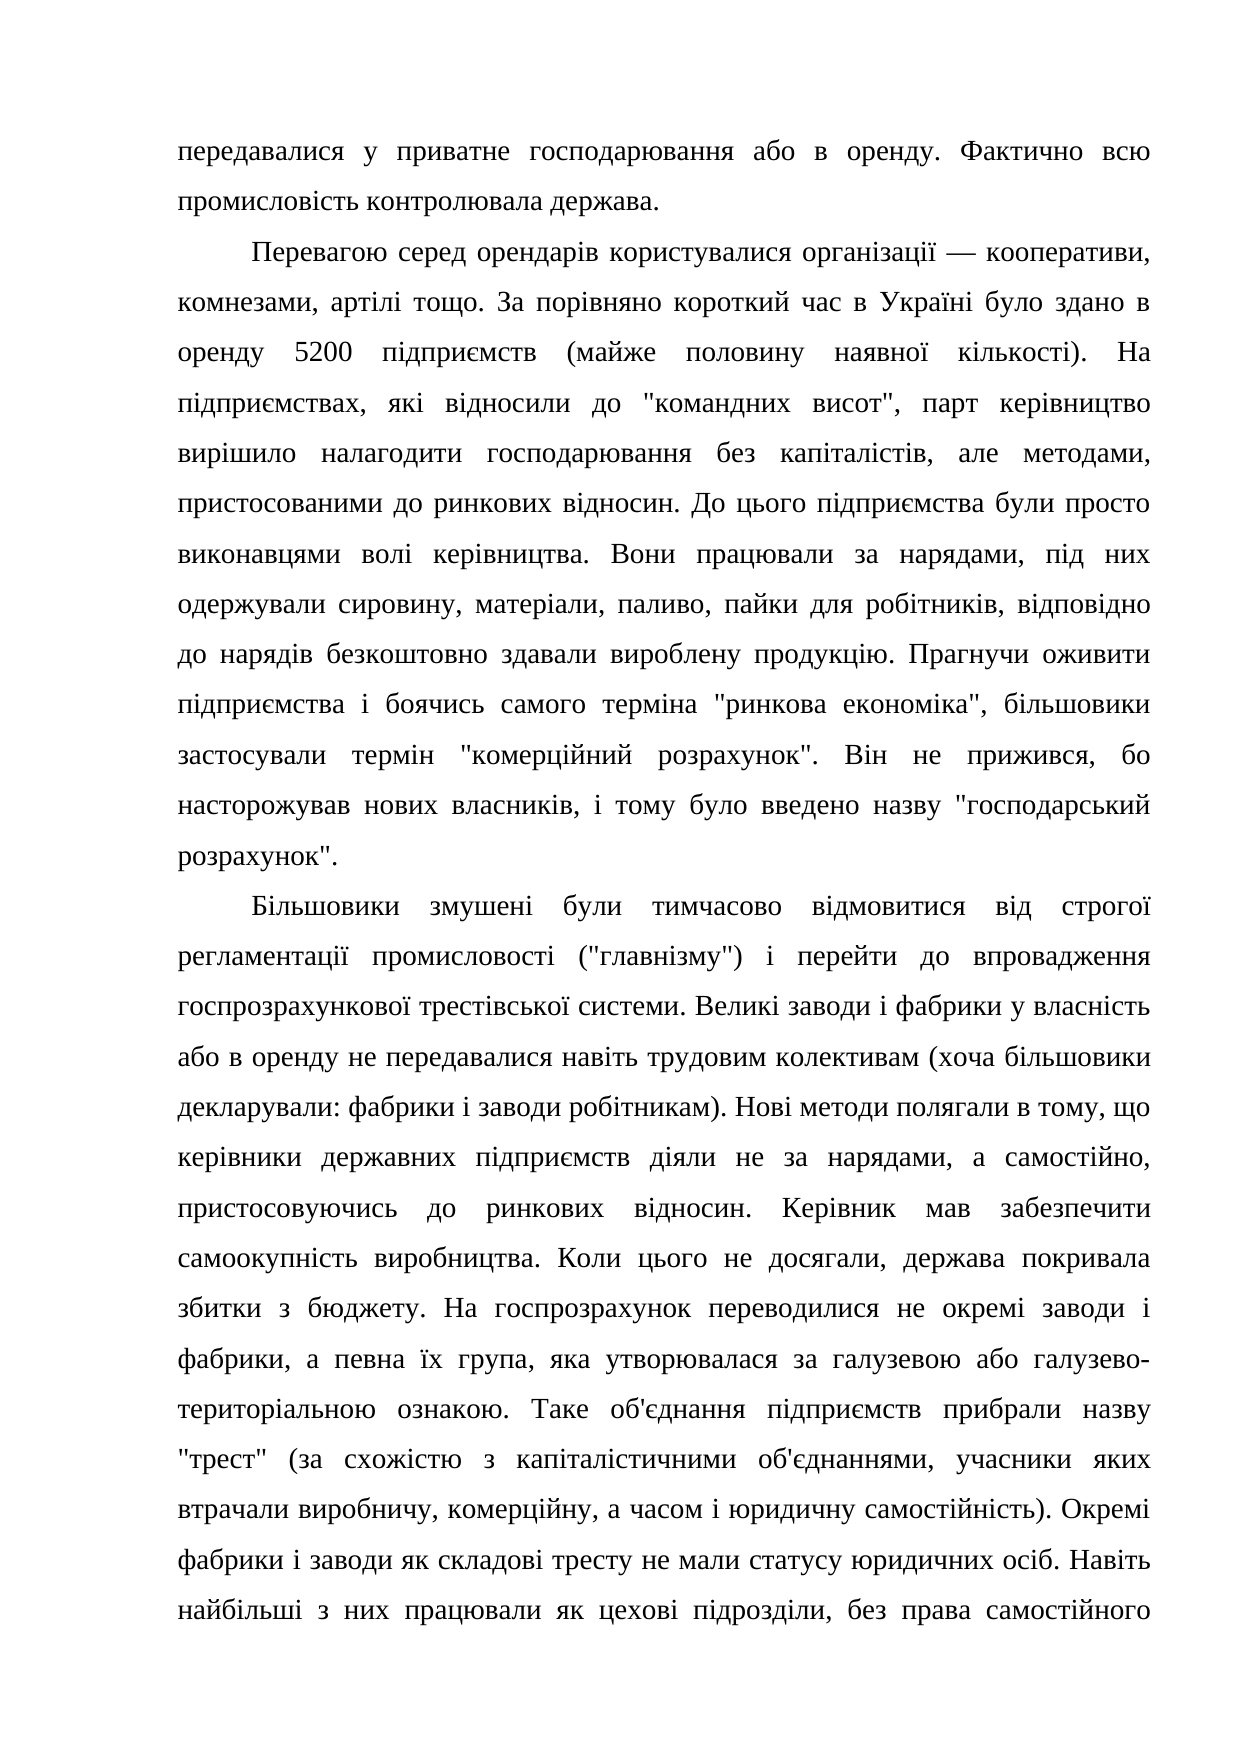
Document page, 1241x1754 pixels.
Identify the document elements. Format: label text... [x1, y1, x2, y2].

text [177, 888, 1152, 1626]
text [177, 133, 1152, 217]
text Перевагою серед орендарів користувалися організації — кооперативи, комнезами, артілі тощо. За порівняно короткий час в Україні було здано в оренду 5200 підприємств (майже половину наявної кількості). На підприємствах, які відносили до "командних висот", парт керівництво вирішило налагодити господарювання без капіталістів, але методами, пристосованими до ринкових відносин. До цього підприємства були просто виконавцями волі керівництва. Вони працювали за нарядами, під них одержували сировину, матеріали, паливо, пайки для робітників, відповідно до нарядів безкоштовно здавали вироблену продукцію. Прагнучи оживити підприємства і боячись самого терміна "ринкова економіка", більшовики застосували термін "комерційний розрахунок". Він не прижився, бо насторожував нових власників, і тому було введено назву "господарський розрахунок". [177, 234, 1152, 871]
